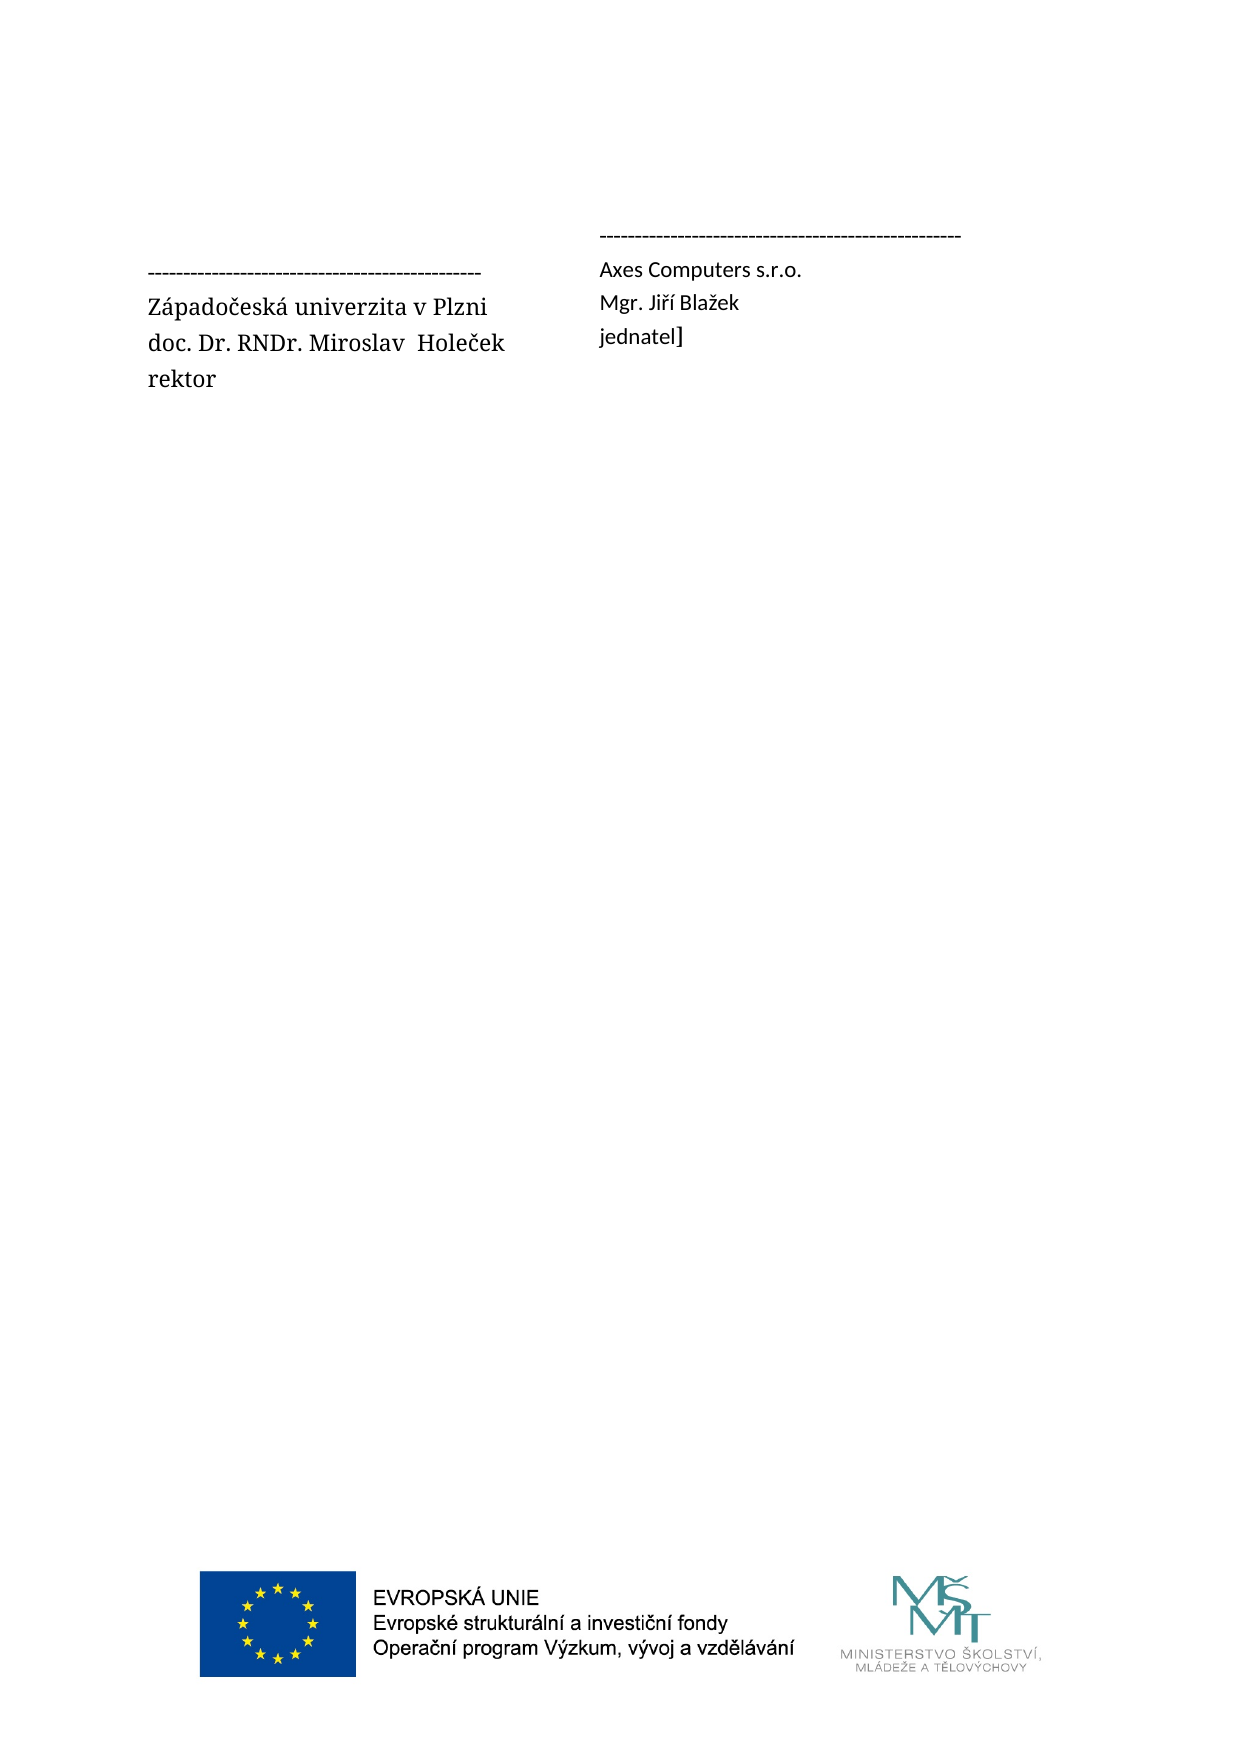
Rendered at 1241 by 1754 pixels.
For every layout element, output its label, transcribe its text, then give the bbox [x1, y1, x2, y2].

table_header V [Plzni dne 28. 11. 2019 Za Prodávajícího: --------------------------------------------------- Axes Computers s.r.o. Mgr. Jiří Blažek jednatel] [588, 148, 1040, 398]
picture [147, 1518, 1093, 1729]
